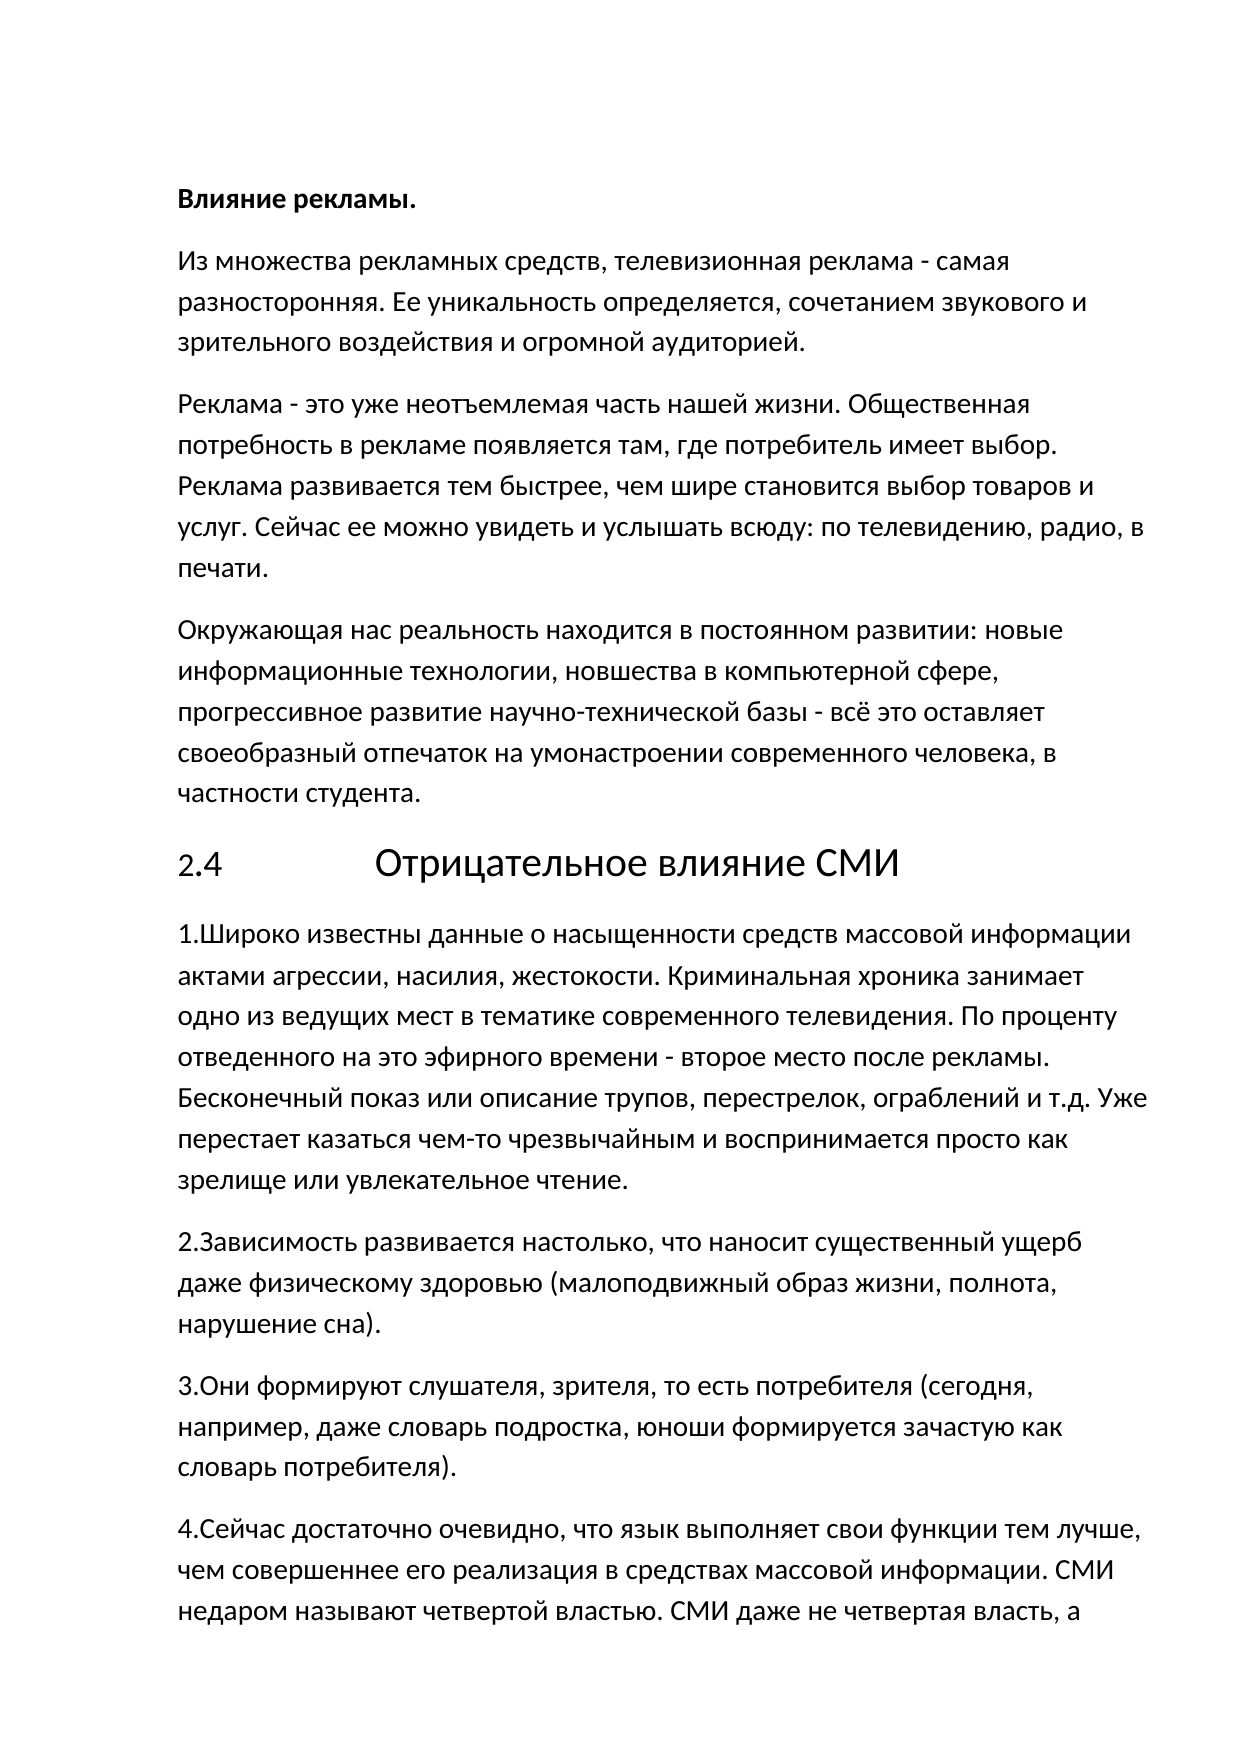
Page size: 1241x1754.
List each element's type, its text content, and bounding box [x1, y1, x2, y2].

text 2.4 Отрицательное влияние СМИ [177, 836, 1152, 887]
text 1.Широко известны данные о насыщенности средств массовой информации актами агрессии, насилия, жестокости. Криминальная хроника занимает одно из ведущих мест в тематике современного телевидения. По проценту отведенного на это эфирного времени - второе место после рекламы. Бесконечный показ или описание трупов, перестрелок, ограблений и т.д. Уже перестает казаться чем-то чрезвычайным и воспринимается просто как зрелище или увлекательное чтение. [177, 916, 1152, 1197]
text 2.Зависимость развивается настолько, что наносит существенный ущерб даже физическому здоровью (малоподвижный образ жизни, полнота, нарушение сна). [177, 1223, 1152, 1341]
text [177, 1510, 1152, 1628]
text 3.Они формируют слушателя, зрителя, то есть потребителя (сегодня, например, даже словарь подростка, юноши формируется зачастую как словарь потребителя). [177, 1367, 1152, 1484]
text Влияние рекламы. [177, 180, 1152, 216]
text Реклама - это уже неотъемлемая часть нашей жизни. Общественная потребность в рекламе появляется там, где потребитель имеет выбор. Реклама развивается тем быстрее, чем шире становится выбор товаров и услуг. Сейчас ее можно увидеть и услышать всюду: по телевидению, радио, в печати. [177, 385, 1152, 585]
text Окружающая нас реальность находится в постоянном развитии: новые информационные технологии, новшества в компьютерной сфере, прогрессивное развитие научно-технической базы - всё это оставляет своеобразный отпечаток на умонастроении современного человека, в частности студента. [177, 611, 1152, 810]
text Из множества рекламных средств, телевизионная реклама - самая разносторонняя. Ее уникальность определяется, сочетанием звукового и зрительного воздействия и огромной аудиторией. [177, 242, 1152, 359]
